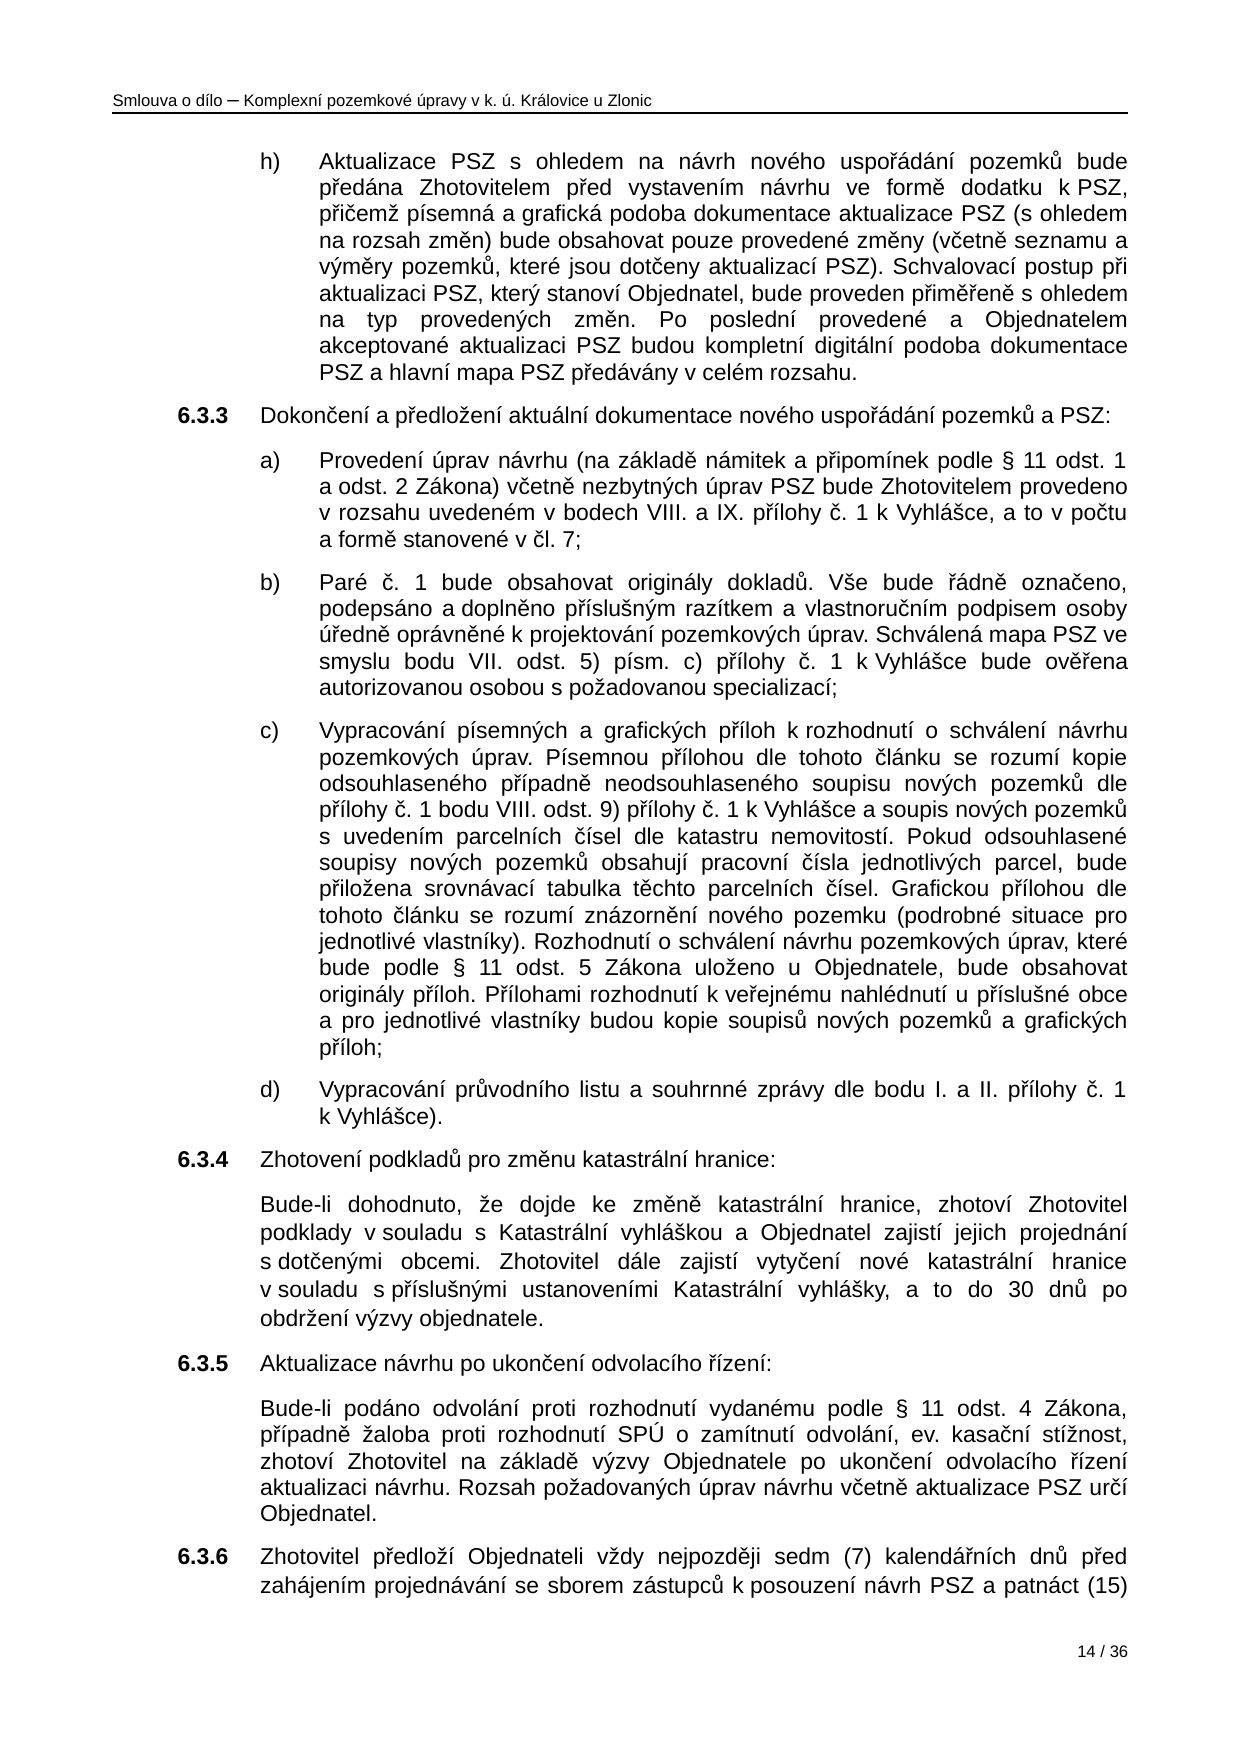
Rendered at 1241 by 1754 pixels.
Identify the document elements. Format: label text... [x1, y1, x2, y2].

list Provedení úprav návrhu (na základě námitek a připomínek podle § 11 odst. 1 a odst. 2 Zákona) včetně nezbytných úprav PSZ bude Zhotovitelem provedeno v rozsahu uvedeném v bodech VIII. a IX. přílohy č. 1 k Vyhlášce, a to v počtu a formě stanovené v čl. 7; [260, 447, 1128, 552]
list Aktualizace PSZ s ohledem na návrh nového uspořádání pozemků bude předána Zhotovitelem před vystavením návrhu ve formě dodatku k PSZ, přičemž písemná a grafická podoba dokumentace aktualizace PSZ (s ohledem na rozsah změn) bude obsahovat pouze provedené změny (včetně seznamu a výměry pozemků, které jsou dotčeny aktualizací PSZ). Schvalovací postup při aktualizaci PSZ, který stanoví Objednatel, bude proveden přiměřeně s ohledem na typ provedených změn. Po poslední provedené a Objednatelem akceptované aktualizaci PSZ budou kompletní digitální podoba dokumentace PSZ a hlavní mapa PSZ předávány v celém rozsahu. [260, 148, 1128, 385]
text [177, 1543, 1128, 1598]
text Zhotovení podkladů pro změnu katastrální hranice: [177, 1146, 1128, 1172]
text Dokončení a předložení aktuální dokumentace nového uspořádání pozemků a PSZ: [177, 402, 1128, 428]
list Vypracování průvodního listu a souhrnné zprávy dle bodu I. a II. přílohy č. 1 k Vyhlášce). [260, 1076, 1128, 1129]
list Bude-li podáno odvolání proti rozhodnutí vydanému podle § 11 odst. 4 Zákona, případně žaloba proti rozhodnutí SPÚ o zamítnutí odvolání, ev. kasační stížnost, zhotoví Zhotovitel na základě výzvy Objednatele po ukončení odvolacího řízení aktualizaci návrhu. Rozsah požadovaných úprav návrhu včetně aktualizace PSZ určí Objednatel. [260, 1395, 1128, 1527]
list Bude-li dohodnuto, že dojde ke změně katastrální hranice, zhotoví Zhotovitel podklady v souladu s Katastrální vyhláškou a Objednatel zajistí jejich projednání s dotčenými obcemi. Zhotovitel dále zajistí vytyčení nové katastrální hranice v souladu s příslušnými ustanoveními Katastrální vyhlášky, a to do 30 dnů po obdržení výzvy objednatele. [260, 1191, 1128, 1331]
list Vypracování písemných a grafických příloh k rozhodnutí o schválení návrhu pozemkových úprav. Písemnou přílohou dle tohoto článku se rozumí kopie odsouhlaseného případně neodsouhlaseného soupisu nových pozemků dle přílohy č. 1 bodu VIII. odst. 9) přílohy č. 1 k Vyhlášce a soupis nových pozemků s uvedením parcelních čísel dle katastru nemovitostí. Pokud odsouhlasené soupisy nových pozemků obsahují pracovní čísla jednotlivých parcel, bude přiložena srovnávací tabulka těchto parcelních čísel. Grafickou přílohou dle tohoto článku se rozumí znázornění nového pozemku (podrobné situace pro jednotlivé vlastníky). Rozhodnutí o schválení návrhu pozemkových úprav, které bude podle § 11 odst. 5 Zákona uloženo u Objednatele, bude obsahovat originály příloh. Přílohami rozhodnutí k veřejnému nahlédnutí u příslušné obce a pro jednotlivé vlastníky budou kopie soupisů nových pozemků a grafických příloh; [260, 717, 1128, 1060]
text Aktualizace návrhu po ukončení odvolacího řízení: [177, 1350, 1128, 1376]
list Paré č. 1 bude obsahovat originály dokladů. Vše bude řádně označeno, podepsáno a doplněno příslušným razítkem a vlastnoručním podpisem osoby úředně oprávněné k projektování pozemkových úprav. Schválená mapa PSZ ve smyslu bodu VII. odst. 5) písm. c) přílohy č. 1 k Vyhlášce bude ověřena autorizovanou osobou s požadovanou specializací; [260, 569, 1128, 701]
